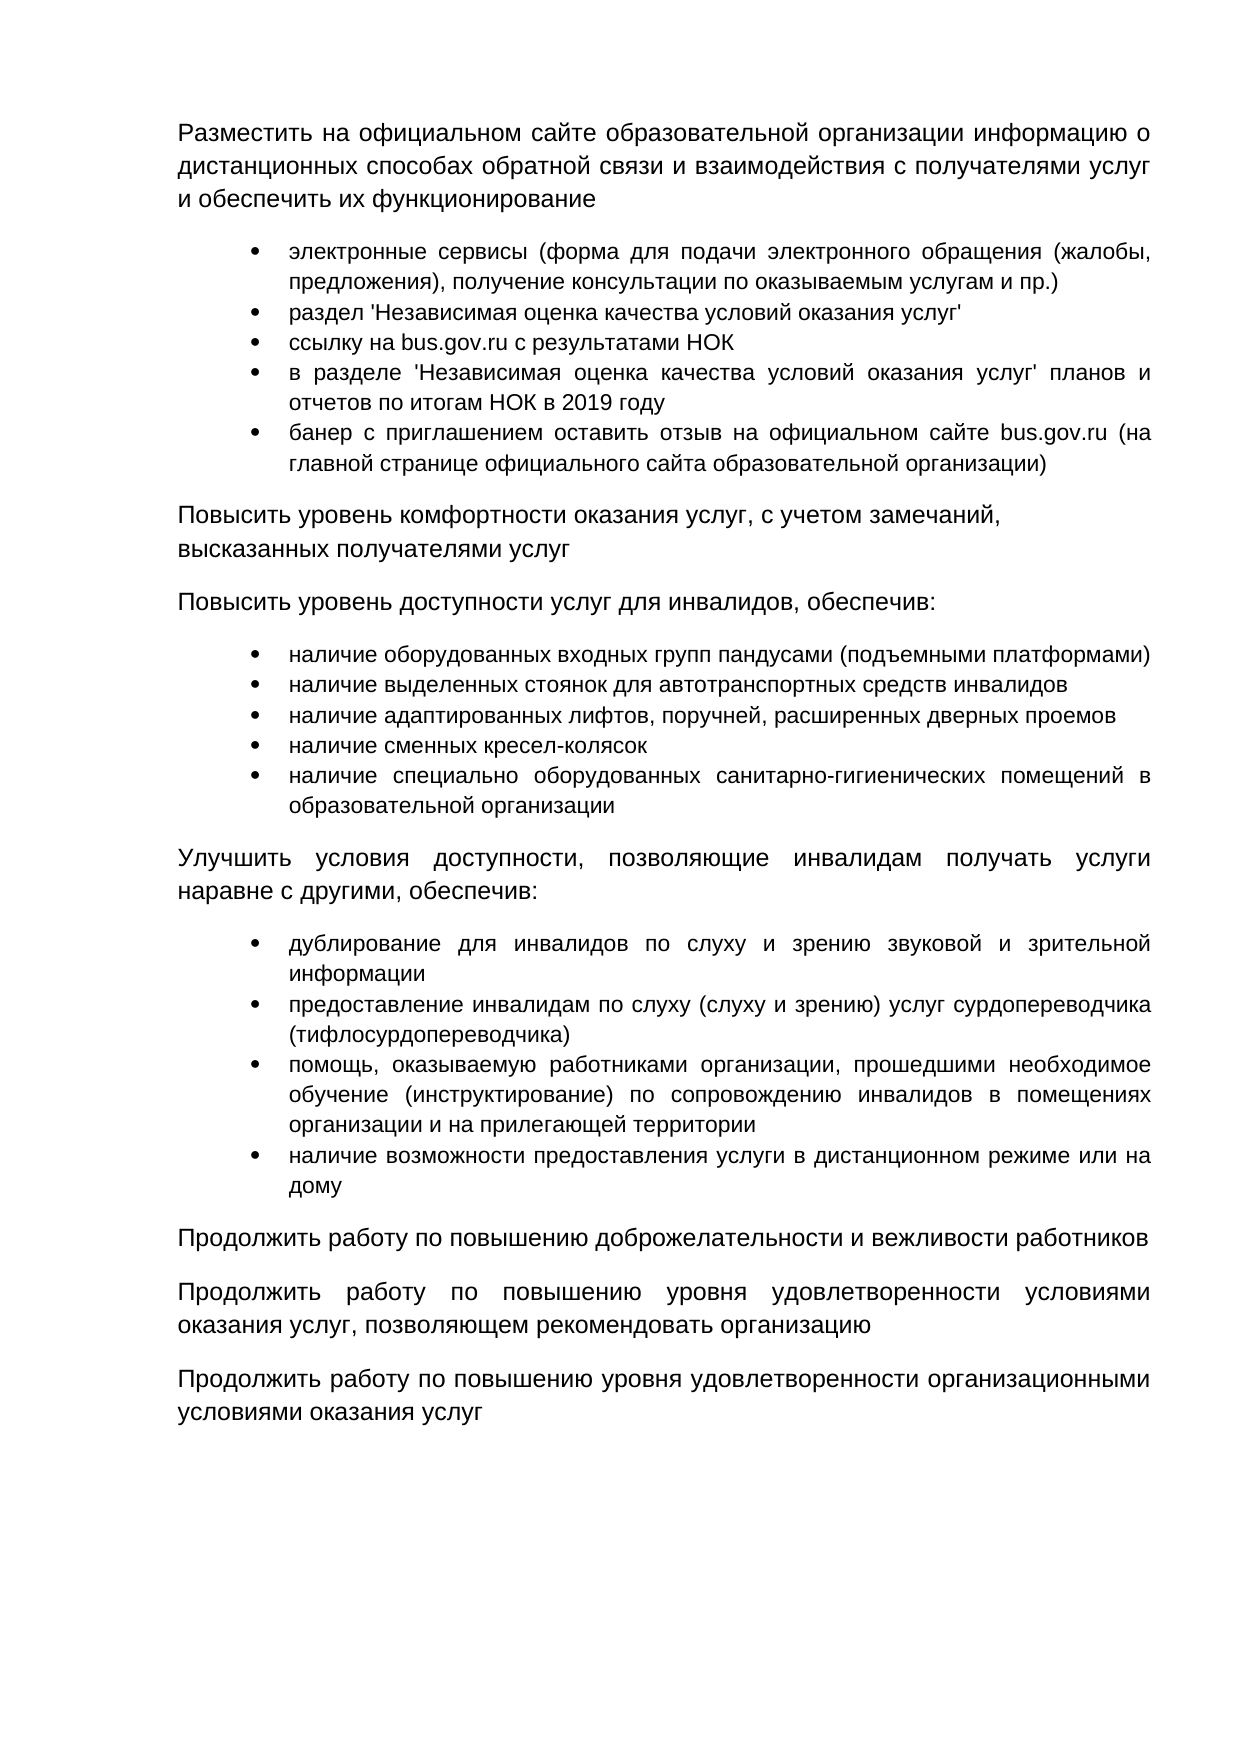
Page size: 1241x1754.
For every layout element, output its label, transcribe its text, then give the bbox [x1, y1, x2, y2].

text Улучшить условия доступности, позволяющие инвалидам получать услуги наравне с другими, обеспечив: [177, 843, 1152, 905]
list предоставление инвалидам по слуху (слуху и зрению) услуг сурдопереводчика (тифлосурдопереводчика) [251, 991, 1152, 1047]
text Повысить уровень комфортности оказания услуг, с учетом замечаний, высказанных получателями услуг [177, 501, 1152, 562]
list наличие возможности предоставления услуги в дистанционном режиме или на дому [251, 1142, 1152, 1198]
list наличие специально оборудованных санитарно-гигиенических помещений в образовательной организации [251, 762, 1152, 819]
text Разместить на официальном сайте образовательной организации информацию о дистанционных способах обратной связи и взаимодействия с получателями услуг и обеспечить их функционирование [177, 118, 1152, 213]
list наличие адаптированных лифтов, поручней, расширенных дверных проемов [251, 702, 1152, 728]
list наличие выделенных стоянок для автотранспортных средств инвалидов [251, 671, 1152, 698]
text Продолжить работу по повышению уровня удовлетворенности организационными условиями оказания услуг [177, 1364, 1152, 1425]
list помощь, оказываемую работниками организации, прошедшими необходимое обучение (инструктирование) по сопровождению инвалидов в помещениях организации и на прилегающей территории [251, 1051, 1152, 1138]
list дублирование для инвалидов по слуху и зрению звуковой и зрительной информации [251, 930, 1152, 987]
text Продолжить работу по повышению уровня удовлетворенности условиями оказания услуг, позволяющем рекомендовать организацию [177, 1277, 1152, 1338]
list ссылку на bus.gov.ru с результатами НОК [251, 329, 1152, 355]
text Продолжить работу по повышению доброжелательности и вежливости работников [177, 1223, 1152, 1252]
list раздел 'Независимая оценка качества условий оказания услуг' [251, 298, 1152, 325]
list в разделе 'Независимая оценка качества условий оказания услуг' планов и отчетов по итогам НОК в 2019 году [251, 359, 1152, 415]
list наличие оборудованных входных групп пандусами (подъемными платформами) [251, 641, 1152, 668]
text Повысить уровень доступности услуг для инвалидов, обеспечив: [177, 587, 1152, 616]
list банер с приглашением оставить отзыв на официальном сайте bus.gov.ru (на главной странице официального сайта образовательной организации) [251, 419, 1152, 476]
list электронные сервисы (форма для подачи электронного обращения (жалобы, предложения), получение консультации по оказываемым услугам и пр.) [251, 238, 1152, 294]
list наличие сменных кресел-колясок [251, 732, 1152, 758]
